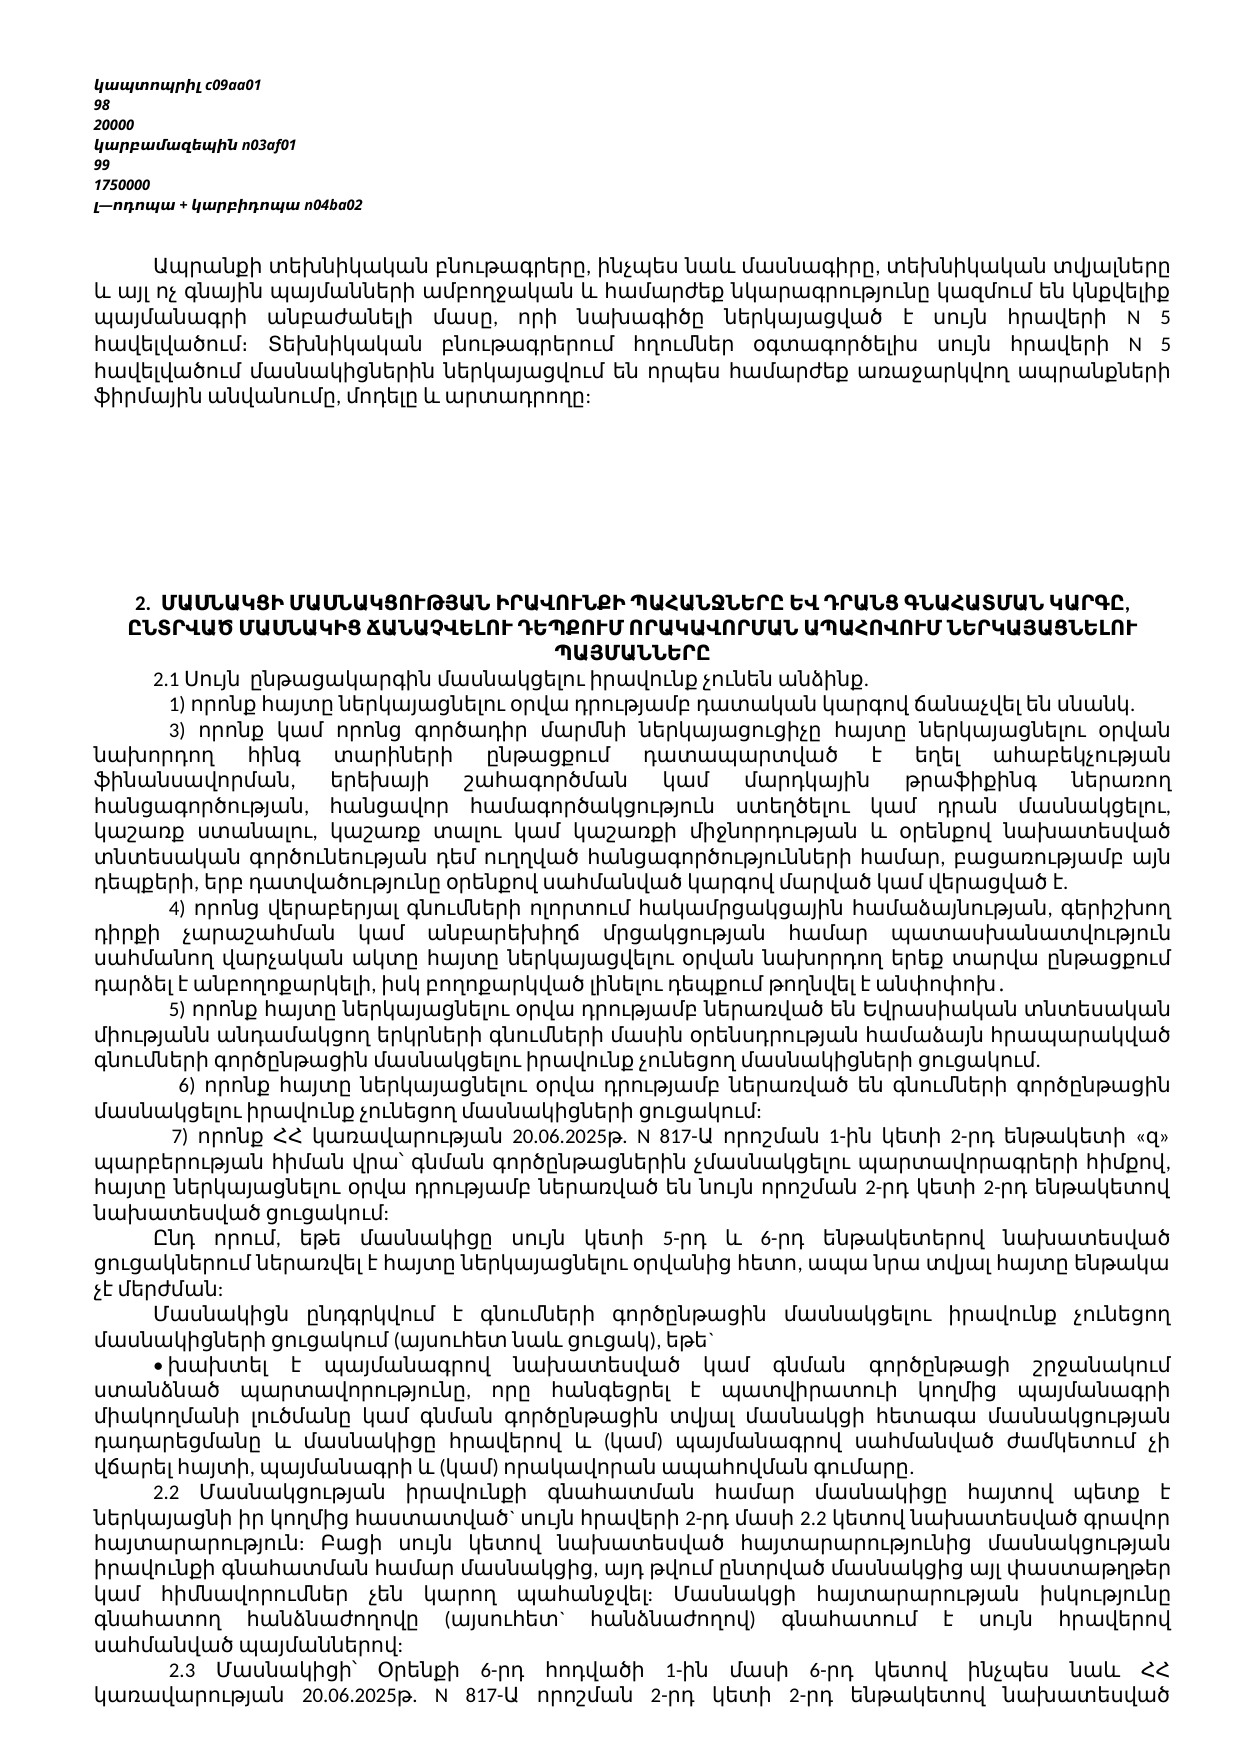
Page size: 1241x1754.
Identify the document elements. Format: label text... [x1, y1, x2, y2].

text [94, 1657, 1171, 1708]
text 2. ՄԱՍՆԱԿՑԻ ՄԱՍՆԱԿՑՈՒԹՅԱՆ ԻՐԱՎՈՒՆՔԻ ՊԱՀԱՆՋՆԵՐԸ ԵՎ ԴՐԱՆՑ ԳՆԱՀԱՏՄԱՆ ԿԱՐԳԸ, ԸՆՏՐՎԱԾ ՄԱՍՆԱԿԻՑ ՃԱՆԱՉՎԵԼՈՒ ԴԵՊՔՈՒՄ ՈՐԱԿԱՎՈՐՄԱՆ ԱՊԱՀՈՎՈՒՄ ՆԵՐԿԱՅԱՑՆԵԼՈՒ ՊԱՅՄԱՆՆԵՐԸ [94, 590, 1171, 666]
text 4) որոնց վերաբերյալ գնումների ոլորտում հակամրցակցային համաձայնության, գերիշխող դիրքի չարաշահման կամ անբարեխիղճ մրցակցության համար պատասխանատվություն սահմանող վարչական ակտը հայտը ներկայացվելու օրվան նախորդող երեք տարվա ընթացքում դարձել է անբողոքարկելի, իսկ բողոքարկված լինելու դեպքում թողնվել է անփոփոխ․ [94, 895, 1171, 996]
text Ընդ որում, եթե մասնակիցը սույն կետի 5-րդ և 6-րդ ենթակետերով նախատեսված ցուցակներում ներառվել է հայտը ներկայացնելու օրվանից հետո, ապա նրա տվյալ հայտը ենթակա չէ մերժման: [94, 1225, 1171, 1301]
text 1) որոնք հայտը ներկայացնելու օրվա դրությամբ դատական կարգով ճանաչվել են սնանկ. [94, 691, 1171, 717]
text 2.1 Սույն ընթացակարգին մասնակցելու իրավունք չունեն անձինք. [94, 666, 1171, 691]
text 2.2 Մասնակցության իրավունքի գնահատման համար մասնակիցը հայտով պետք է ներկայացնի իր կողմից հաստատված` սույն հրավերի 2-րդ մասի 2.2 կետով նախատեսված գրավոր հայտարարություն: Բացի սույն կետով նախատեսված հայտարարությունից մասնակցության իրավունքի գնահատման համար մասնակցից, այդ թվում ընտրված մասնակցից այլ փաստաթղթեր կամ հիմնավորումներ չեն կարող պահանջվել: Մասնակցի հայտարարության իսկությունը գնահատող հանձնաժողովը (այսուհետ` հանձնաժողով) գնահատում է սույն հրավերով սահմանված պայմաններով: [94, 1479, 1171, 1657]
text 3) որոնք կամ որոնց գործադիր մարմնի ներկայացուցիչը հայտը ներկայացնելու օրվան նախորդող հինգ տարիների ընթացքում դատապարտված է եղել ահաբեկչության ֆինանսավորման, երեխայի շահագործման կամ մարդկային թրաֆիքինգ ներառող հանցագործության, հանցավոր համագործակցություն ստեղծելու կամ դրան մասնակցելու, կաշառք ստանալու, կաշառք տալու կամ կաշառքի միջնորդության և օրենքով նախատեսված տնտեսական գործունեության դեմ ուղղված հանցագործությունների համար, բացառությամբ այն դեպքերի, երբ դատվածությունը օրենքով սահմանված կարգով մարված կամ վերացված է. [94, 717, 1171, 895]
text 5) որոնք հայտը ներկայացնելու օրվա դրությամբ ներառված են Եվրասիական տնտեսական միությանն անդամակցող երկրների գնումների մասին օրենսդրության համաձայն հրապարակված գնումների գործընթացին մասնակցելու իրավունք չունեցող մասնակիցների ցուցակում. [94, 996, 1171, 1073]
text Մասնակիցն ընդգրկվում է գնումների գործընթացին մասնակցելու իրավունք չունեցող մասնակիցների ցուցակում (այսուհետ նաև ցուցակ), եթե` [94, 1301, 1171, 1352]
text • խախտել է պայմանագրով նախատեսված կամ գնման գործընթացի շրջանակում ստանձնած պարտավորությունը, որը հանգեցրել է պատվիրատուի կողմից պայմանագրի միակողմանի լուծմանը կամ գնման գործընթացին տվյալ մասնակցի հետագա մասնակցության դադարեցմանը և մասնակիցը հրավերով և (կամ) պայմանագրով սահմանված ժամկետում չի վճարել հայտի, պայմանագրի և (կամ) որակավորան ապահովման գումարը. [94, 1352, 1171, 1479]
text 6) որոնք հայտը ներկայացնելու օրվա դրությամբ ներառված են գնումների գործընթացին մասնակցելու իրավունք չունեցող մասնակիցների ցուցակում: [94, 1073, 1171, 1123]
text 7) որոնք ՀՀ կառավարության 20.06.2025թ. N 817-Ա որոշման 1-ին կետի 2-րդ ենթակետի «զ» պարբերության հիման վրա՝ գնման գործընթացներին չմասնակցելու պարտավորագրերի հիմքով, հայտը ներկայացնելու օրվա դրությամբ ներառված են նույն որոշման 2-րդ կետի 2-րդ ենթակետով նախատեսված ցուցակում: [94, 1123, 1171, 1225]
text Ապրանքի տեխնիկական բնութագրերը, ինչպես նաև մասնագիրը, տեխնիկական տվյալները և այլ ոչ գնային պայմանների ամբողջական և համարժեք նկարագրությունը կազմում են կնքվելիք պայմանագրի անբաժանելի մասը, որի նախագիծը ներկայացված է սույն հրավերի N 5 հավելվածում։ Տեխնիկական բնութագրերում հղումներ օգտագործելիս սույն հրավերի N 5 հավելվածում մասնակիցներին ներկայացվում են որպես համարժեք առաջարկվող ապրանքների ֆիրմային անվանումը, մոդելը և արտադրողը: [94, 253, 1171, 409]
